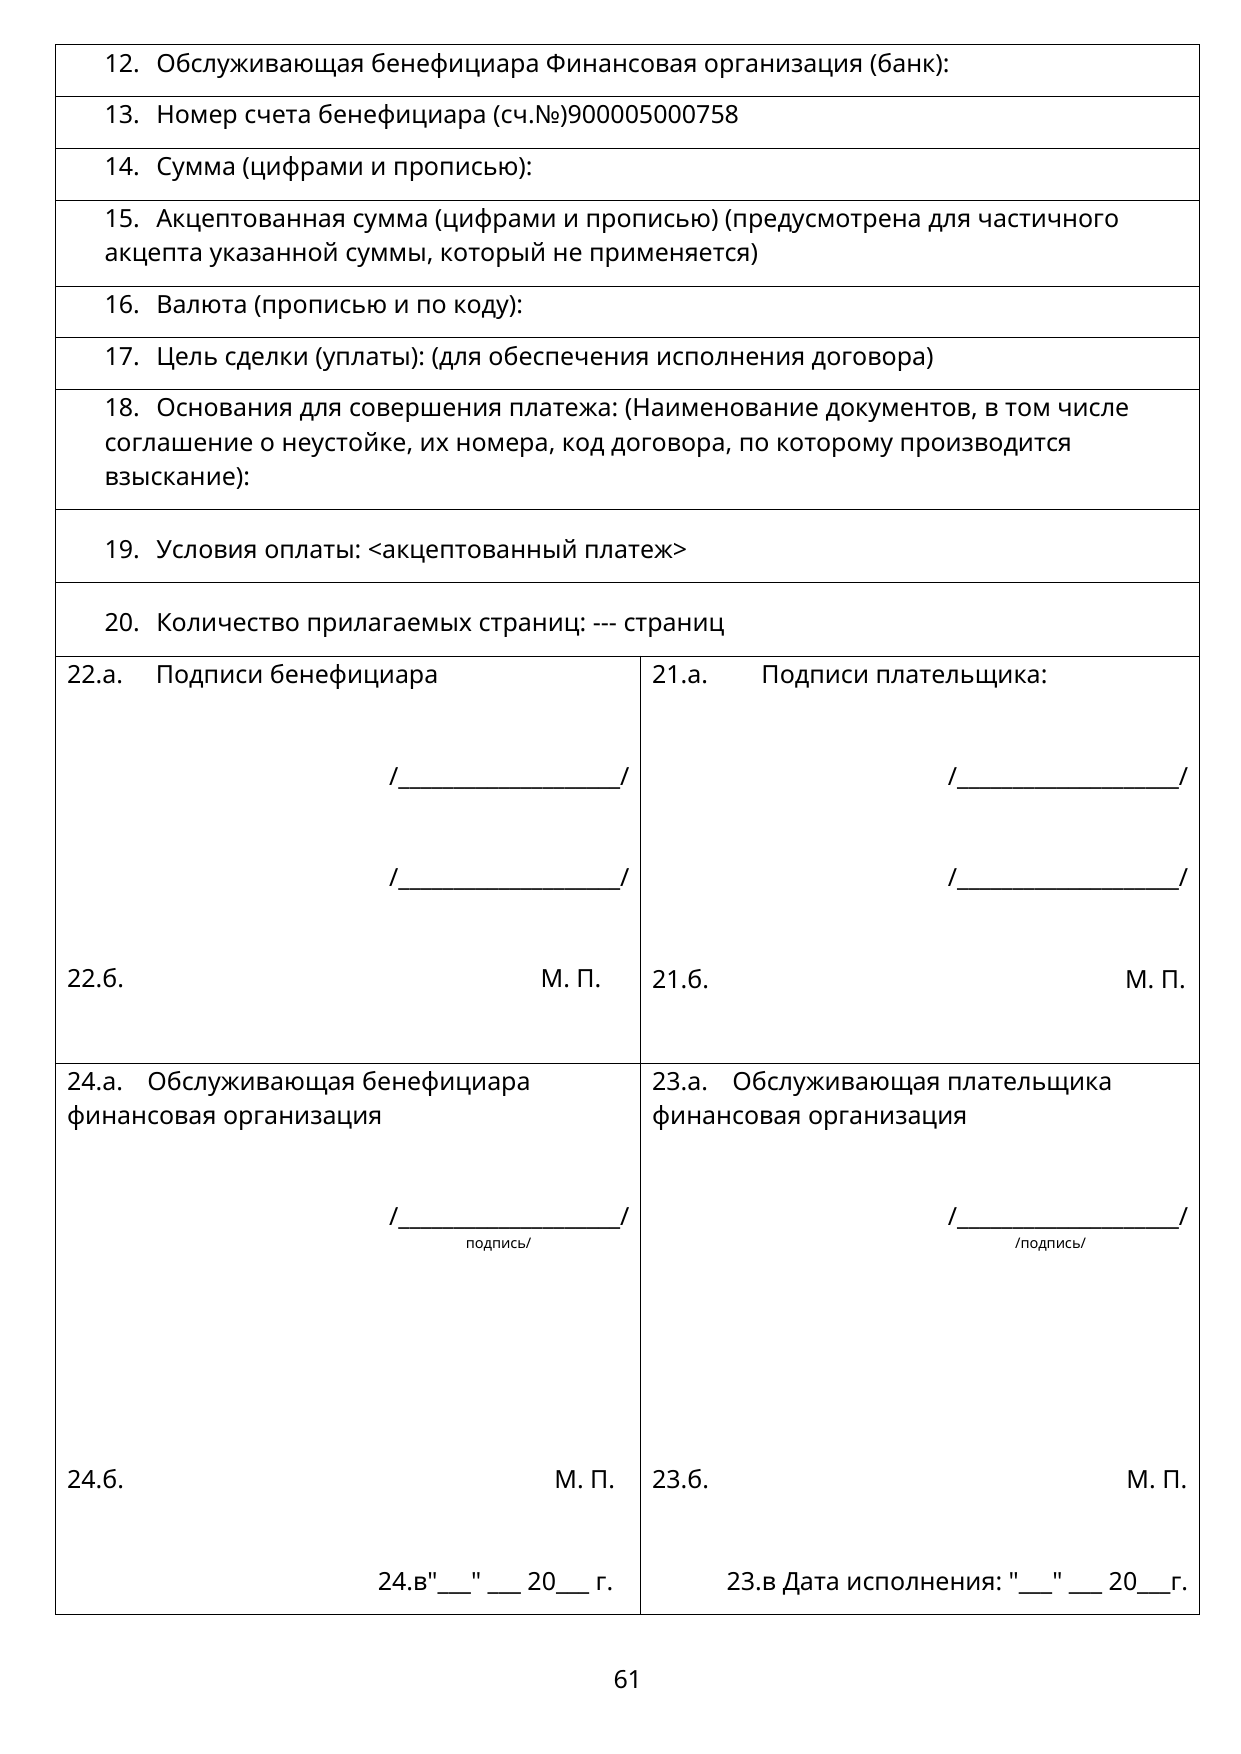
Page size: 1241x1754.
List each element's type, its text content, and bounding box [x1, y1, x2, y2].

table_cell 21.а. Подписи плательщика: /____________________/ /____________________/ 21.б. М. П. [641, 657, 1199, 1062]
table_cell 15. Акцептованная сумма (цифрами и прописью) (предусмотрена для частичного акцепта указанной суммы, который не применяется) [56, 201, 1199, 286]
table_cell 23.б. М. П. 23.в Дата исполнения: "___" ___ 20___г. [641, 1385, 1199, 1614]
table_cell 14. Сумма (цифрами и прописью): [56, 149, 1199, 200]
table_cell 23.а. Обслуживающая плательщика финансовая организация /____________________/ /подпись/ [641, 1064, 1199, 1385]
table_cell 18. Основания для совершения платежа: (Наименование документов, в том числе соглашение о неустойке, их номера, код договора, по которому производится взыскание): [56, 390, 1199, 509]
table_cell 24.а. Обслуживающая бенефициара финансовая организация /____________________/ подпись/ [56, 1064, 640, 1385]
table_cell 16. Валюта (прописью и по коду): [56, 287, 1199, 337]
table_cell 24.б. М. П. 24.в"___" ___ 20___ г. [56, 1385, 640, 1614]
table_cell 12. Обслуживающая бенефициара Финансовая организация (банк): [56, 45, 1199, 96]
table_cell 19. Условия оплаты: <акцептованный платеж> [56, 510, 1199, 582]
table_cell 22.а. Подписи бенефициара /____________________/ /____________________/ 22.б. М. П. [56, 657, 640, 1062]
table_cell 13. Номер счета бенефициара (сч.№)900005000758 [56, 97, 1199, 148]
table_cell 17. Цель сделки (уплаты): (для обеспечения исполнения договора) [56, 338, 1199, 389]
table_cell 20. Количество прилагаемых страниц: --- страниц [56, 583, 1199, 656]
